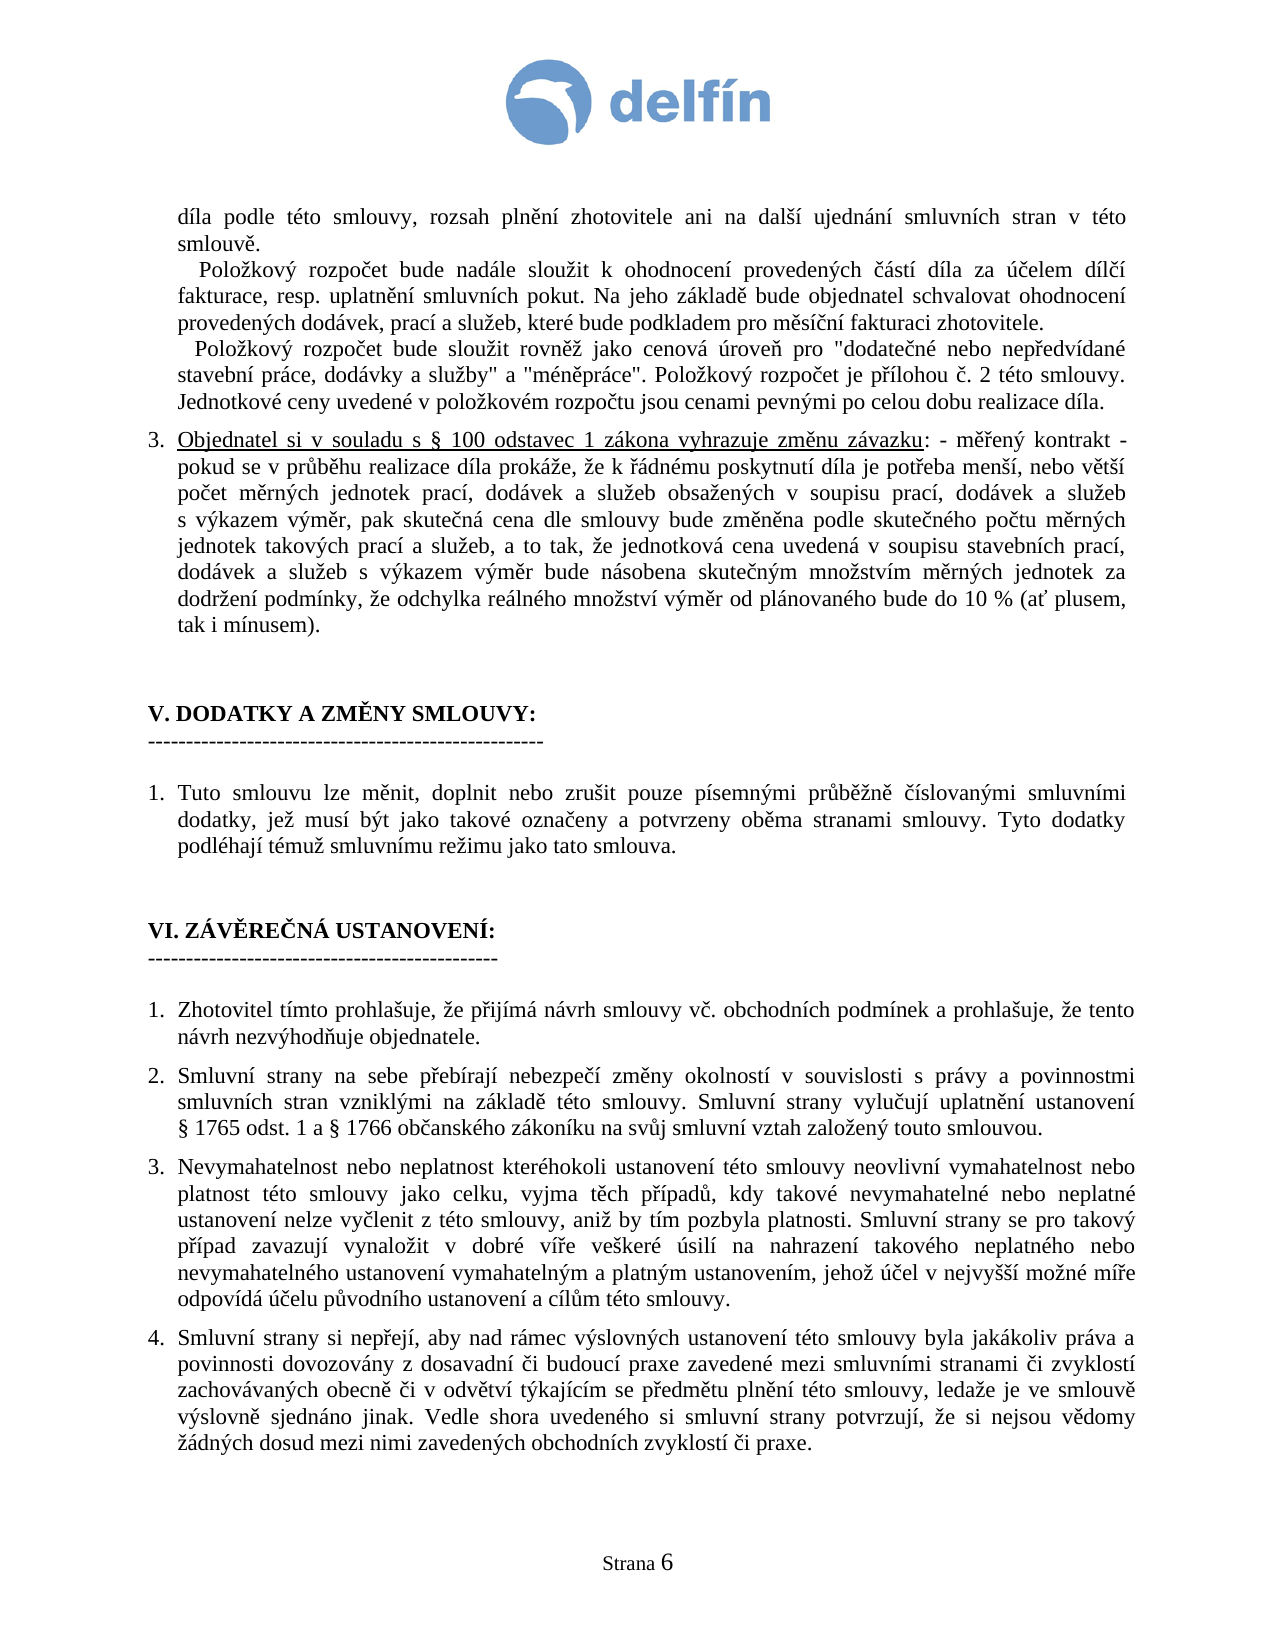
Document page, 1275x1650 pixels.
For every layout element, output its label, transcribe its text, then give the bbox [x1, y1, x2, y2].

picture [472, 29, 804, 175]
list Smluvní strany na sebe přebírají nebezpečí změny okolností v souvislosti s právy a povinnostmi smluvních stran vzniklými na základě této smlouvy. Smluvní strany vylučují uplatnění ustanovení § 1765 odst. 1 a § 1766 občanského zákoníku na svůj smluvní vztah založený touto smlouvou. [148, 1062, 1137, 1141]
text Položkový rozpočet bude nadále sloužit k ohodnocení provedených částí díla za účelem dílčí fakturace, resp. uplatnění smluvních pokut. Na jeho základě bude objednatel schvalovat ohodnocení provedených dodávek, prací a služeb, které bude podkladem pro měsíční fakturaci zhotovitele. [162, 256, 1127, 335]
list Tuto smlouvu lze měnit, doplnit nebo zrušit pouze písemnými průběžně číslovanými smluvními dodatky, jež musí být jako takové označeny a potvrzeny oběma stranami smlouvy. Tyto dodatky podléhají témuž smluvnímu režimu jako tato smlouva. [148, 779, 1127, 858]
list Nevymahatelnost nebo neplatnost kteréhokoli ustanovení této smlouvy neovlivní vymahatelnost nebo platnost této smlouvy jako celku, vyjma těch případů, kdy takové nevymahatelné nebo neplatné ustanovení nelze vyčlenit z této smlouvy, aniž by tím pozbyla platnosti. Smluvní strany se pro takový případ zavazují vynaložit v dobré víře veškeré úsilí na nahrazení takového neplatného nebo nevymahatelného ustanovení vymahatelným a platným ustanovením, jehož účel v nejvyšší možné míře odpovídá účelu původního ustanovení a cílům této smlouvy. [148, 1153, 1137, 1311]
subtitle VI. ZÁVĚREČNÁ USTANOVENÍ: [148, 917, 1127, 944]
text ---------------------------------------------- [148, 944, 1127, 970]
list Objednatel si v souladu s § 100 odstavec 1 zákona vyhrazuje změnu závazku: - měřený kontrakt - pokud se v průběhu realizace díla prokáže, že k řádnému poskytnutí díla je potřeba menší, nebo větší počet měrných jednotek prací, dodávek a služeb obsažených v soupisu prací, dodávek a služeb s výkazem výměr, pak skutečná cena dle smlouvy bude změněna podle skutečného počtu měrných jednotek takových prací a služeb, a to tak, že jednotková cena uvedená v soupisu stavebních prací, dodávek a služeb s výkazem výměr bude násobena skutečným množstvím měrných jednotek za dodržení podmínky, že odchylka reálného množství výměr od plánovaného bude do 10 % (ať plusem, tak i mínusem). [148, 427, 1127, 637]
list Smluvní strany si nepřejí, aby nad rámec výslovných ustanovení této smlouvy byla jakákoliv práva a povinnosti dovozovány z dosavadní či budoucí praxe zavedené mezi smluvními stranami či zvyklostí zachovávaných obecně či v odvětví týkajícím se předmětu plnění této smlouvy, ledaže je ve smlouvě výslovně sjednáno jinak. Vedle shora uvedeného si smluvní strany potvrzují, že si nejsou vědomy žádných dosud mezi nimi zavedených obchodních zvyklostí či praxe. [148, 1324, 1137, 1456]
subtitle V. DODATKY A ZMĚNY SMLOUVY: [148, 700, 1127, 727]
text Položkový rozpočet bude sloužit rovněž jako cenová úroveň pro "dodatečné nebo nepředvídané stavební práce, dodávky a služby" a "méněpráce". Položkový rozpočet je přílohou č. 2 této smlouvy. Jednotkové ceny uvedené v položkovém rozpočtu jsou cenami pevnými po celou dobu realizace díla. [162, 335, 1127, 414]
list Zhotovitel tímto prohlašuje, že přijímá návrh smlouvy vč. obchodních podmínek a prohlašuje, že tento návrh nezvýhodňuje objednatele. [148, 996, 1137, 1049]
text ---------------------------------------------------- [148, 727, 1127, 753]
